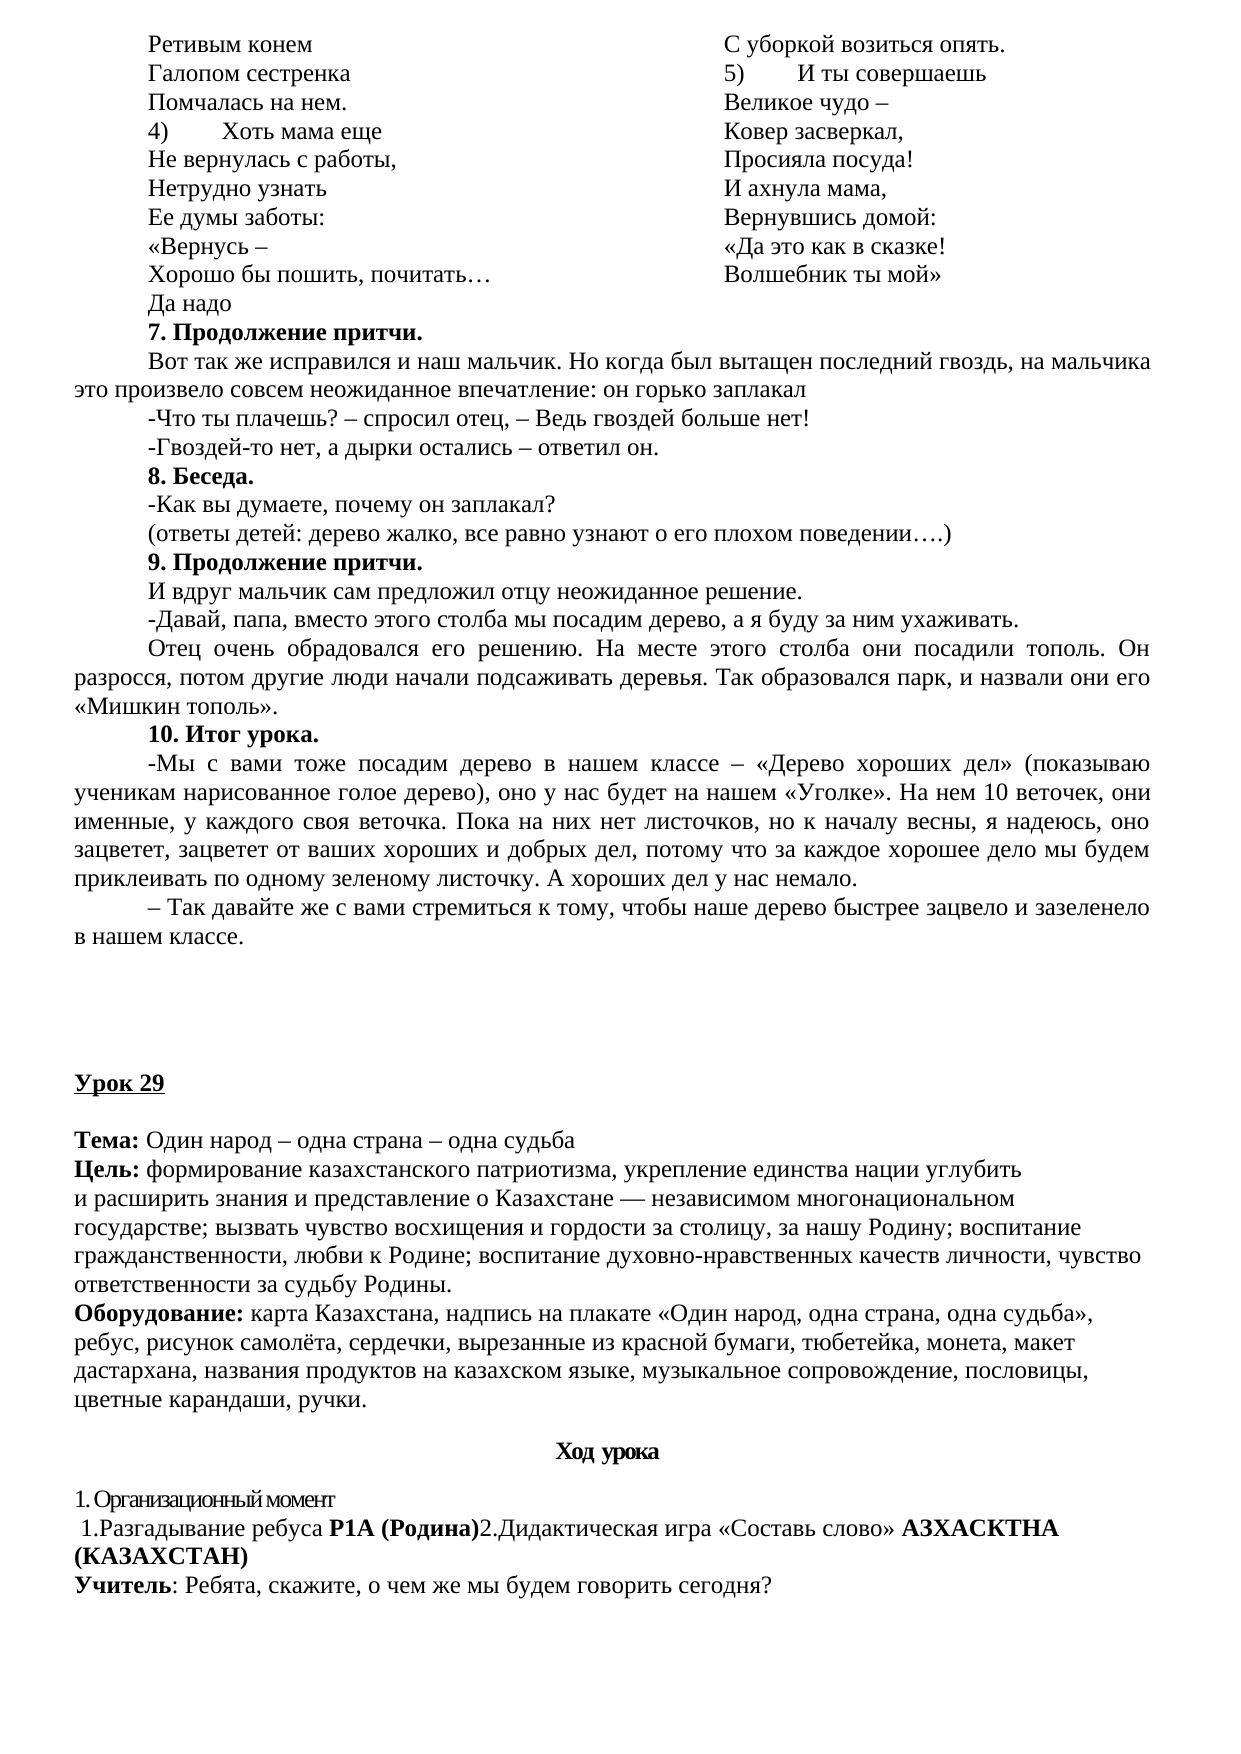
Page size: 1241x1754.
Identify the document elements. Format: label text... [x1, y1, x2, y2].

list Хоть мама еще [74, 116, 576, 144]
text Галопом сестренка [74, 58, 576, 87]
text -Что ты плачешь? – спросил отец, – Ведь гвоздей больше нет! [74, 403, 1152, 432]
text Волшебник ты мой» [649, 259, 1152, 288]
text Вот так же исправился и наш мальчик. Но когда был вытащен последний гвоздь, на мальчика это произвело совсем неожиданное впечатление: он горько заплакал [74, 346, 1152, 403]
text Хорошо бы пошить, почитать… [74, 259, 576, 288]
text Вернувшись домой: [649, 202, 1152, 231]
text Ее думы заботы: [74, 202, 576, 231]
text Великое чудо – [649, 87, 1152, 116]
text 10. Итог урока. [74, 719, 1152, 748]
text Ковер засверкал, [649, 116, 1152, 144]
text 7. Продолжение притчи. [74, 317, 1152, 346]
text – Так давайте же с вами стремиться к тому, чтобы наше дерево быстрее зацвело и зазеленело в нашем классе. [74, 892, 1152, 949]
text Отец очень обрадовался его решению. На месте этого столба они посадили тополь. Он разросся, потом другие люди начали подсаживать деревья. Так образовался парк, и назвали они его «Мишкин тополь». [74, 633, 1152, 719]
text Тема: Один народ – одна страна – одна судьба [74, 1126, 1152, 1154]
text Не вернулась с работы, [74, 144, 576, 173]
list И ты совершаешь [649, 58, 1152, 87]
text Урок 29 [74, 1068, 1152, 1097]
text 1.Разгадывание ребуса Р1А (Родина)2.Дидактическая игра «Составь слово» АЗХАСКТНА (КАЗАХСТАН) [74, 1513, 1152, 1570]
text С уборкой возиться опять. [649, 29, 1152, 58]
text Учитель: Ребята, скажите, о чем же мы будем говорить сегодня? [74, 1570, 1152, 1599]
text -Давай, папа, вместо этого столба мы посадим дерево, а я буду за ним ухаживать. [74, 604, 1152, 633]
text (ответы детей: дерево жалко, все равно узнают о его плохом поведении….) [74, 518, 1152, 547]
text -Мы с вами тоже посадим дерево в нашем классе – «Дерево хороших дел» (показываю ученикам нарисованное голое дерево), оно у нас будет на нашем «Уголке». На нем 10 веточек, они именные, у каждого своя веточка. Пока на них нет листочков, но к началу весны, я надеюсь, оно зацветет, зацветет от ваших хороших и добрых дел, потому что за каждое хорошее дело мы будем приклеивать по одному зеленому листочку. А хороших дел у нас немало. [74, 748, 1152, 892]
text «Вернусь – [74, 231, 576, 259]
text «Да это как в сказке! [649, 231, 1152, 259]
text И вдруг мальчик сам предложил отцу неожиданное решение. [74, 576, 1152, 604]
text Ход урока [74, 1413, 1152, 1465]
text Цель: формирование казахстанского патриотизма, укрепление единства нации углубить и расширить знания и представление о Казахстане — независимом многонациональном государстве; вызвать чувство восхищения и гордости за столицу, за нашу Родину; воспитание гражданственности, любви к Родине; воспитание духовно-нравственных качеств личности, чувство ответственности за судьбу Родины. [74, 1154, 1152, 1298]
text Нетрудно узнать [74, 173, 576, 202]
text -Гвоздей-то нет, а дырки остались – ответил он. [74, 432, 1152, 461]
text Просияла посуда! [649, 144, 1152, 173]
text 9. Продолжение притчи. [74, 547, 1152, 576]
text Да надо [74, 288, 576, 317]
text И ахнула мама, [649, 173, 1152, 202]
text Оборудование: карта Казахстана, надпись на плакате «Один народ, одна страна, одна судьба», ребус, рисунок самолёта, сердечки, вырезанные из красной бумаги, тюбетейка, монета, макет дастархана, названия продуктов на казахском языке, музыкальное сопровождение, пословицы, цветные карандаши, ручки. [74, 1298, 1152, 1413]
text Помчалась на нем. [74, 87, 576, 116]
text -Как вы думаете, почему он заплакал? [74, 489, 1152, 518]
text 1. Организационный момент [74, 1484, 1152, 1513]
text 8. Беседа. [74, 461, 1152, 489]
text Ретивым конем [74, 29, 576, 58]
